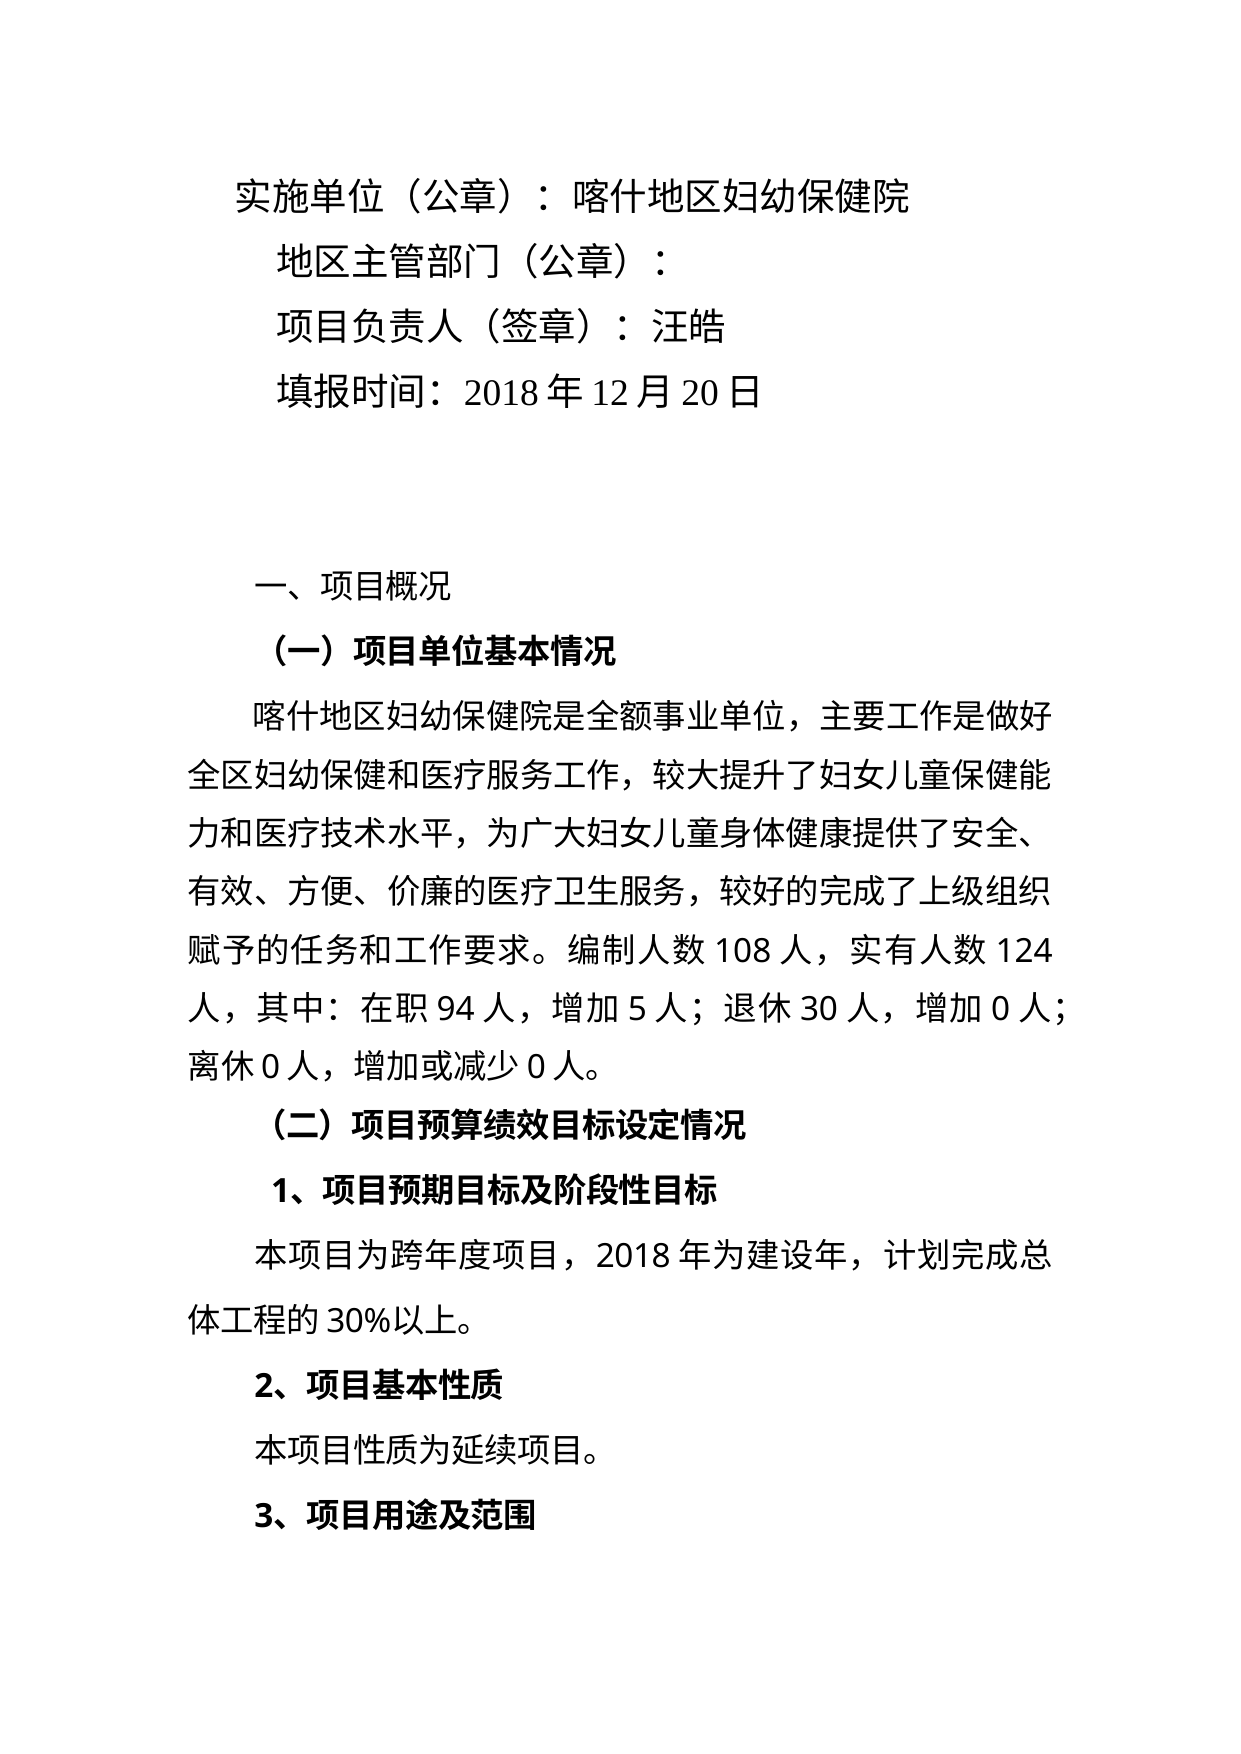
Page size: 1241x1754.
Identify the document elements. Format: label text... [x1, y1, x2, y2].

text 喀什地区妇幼保健院是全额事业单位，主要工作是做好全区妇幼保健和医疗服务工作，较大提升了妇女儿童保健能力和医疗技术水平，为广大妇女儿童身体健康提供了安全、有效、方便、价廉的医疗卫生服务，较好的完成了上级组织赋予的任务和工作要求。编制人数108人，实有人数124人，其中：在职94人，增加5人；退休30人，增加0人；离休0人，增加或减少0人。 [187, 682, 1053, 1090]
text 地区主管部门（公章）： [187, 227, 1053, 292]
text 本项目为跨年度项目，2018年为建设年，计划完成总体工程的30%以上。 [187, 1220, 1053, 1350]
text 3、项目用途及范围 [187, 1480, 1053, 1545]
text 填报时间：2018年12月20日 [187, 357, 1053, 422]
text 实施单位（公章）：喀什地区妇幼保健院 [187, 162, 1053, 227]
text （二）项目预算绩效目标设定情况 [187, 1090, 1053, 1155]
text 1、项目预期目标及阶段性目标 [187, 1155, 1053, 1220]
text （一）项目单位基本情况 [187, 617, 1053, 682]
text 一、项目概况 [187, 552, 1053, 617]
text 2、项目基本性质 [187, 1350, 1053, 1415]
text 本项目性质为延续项目。 [187, 1415, 1053, 1480]
text 项目负责人（签章）：汪皓 [187, 292, 1053, 357]
